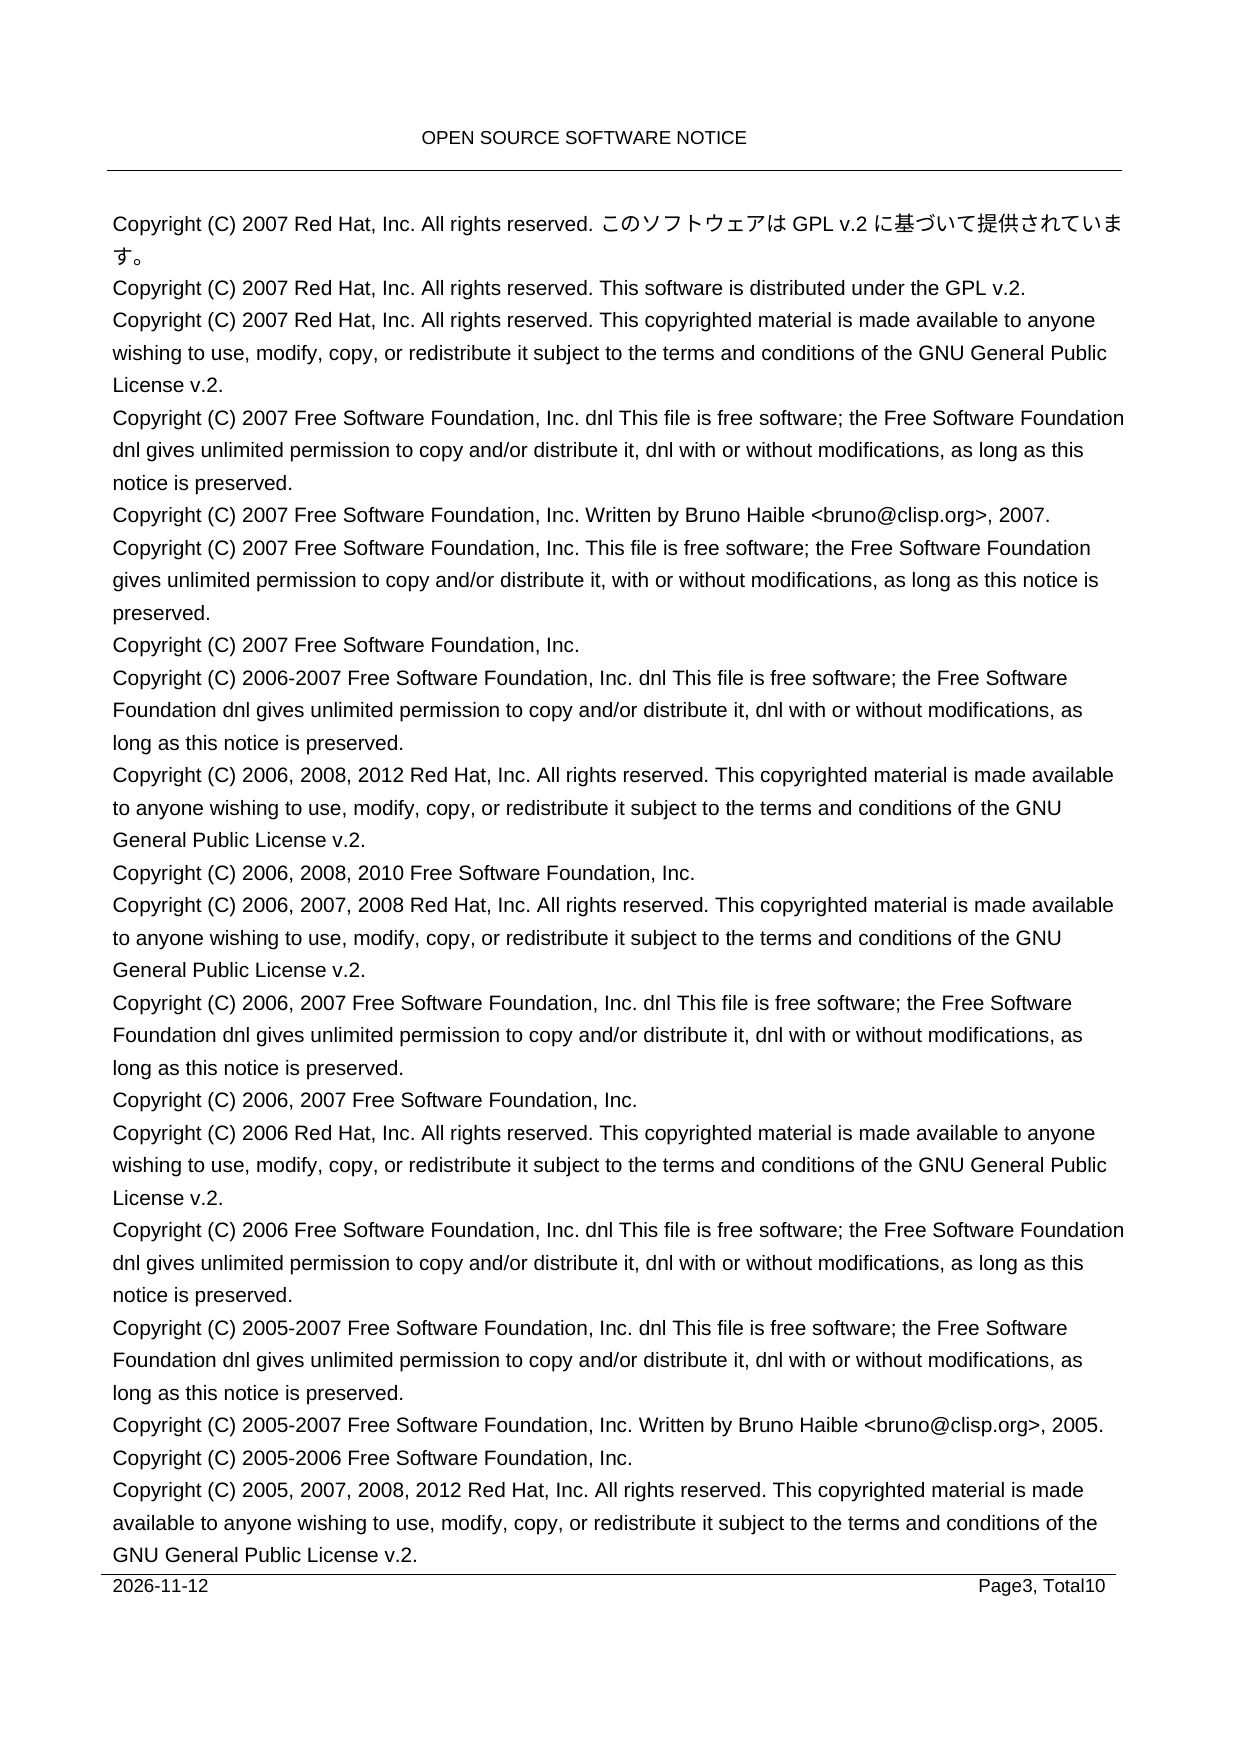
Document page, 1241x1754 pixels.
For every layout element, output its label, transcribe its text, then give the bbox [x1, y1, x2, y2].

text Copyright (C) 2006 Red Hat, Inc. All rights reserved. This copyrighted material is made available to anyone wishing to use, modify, copy, or redistribute it subject to the terms and conditions of the GNU General Public License v.2. [112, 1116, 1128, 1214]
text Copyright (C) 2005-2006 Free Software Foundation, Inc. [112, 1441, 1128, 1474]
text Copyright (C) 2007 Free Software Foundation, Inc. [112, 629, 1128, 661]
text Copyright (C) 2006, 2007, 2008 Red Hat, Inc. All rights reserved. This copyrighted material is made available to anyone wishing to use, modify, copy, or redistribute it subject to the terms and conditions of the GNU General Public License v.2. [112, 889, 1128, 986]
text Copyright (C) 2007 Red Hat, Inc. All rights reserved. This copyrighted material is made available to anyone wishing to use, modify, copy, or redistribute it subject to the terms and conditions of the GNU General Public License v.2. [112, 304, 1128, 401]
text Copyright (C) 2007 Free Software Foundation, Inc. This file is free software; the Free Software Foundation gives unlimited permission to copy and/or distribute it, with or without modifications, as long as this notice is preserved. [112, 531, 1128, 629]
text Copyright (C) 2006 Free Software Foundation, Inc. dnl This file is free software; the Free Software Foundation dnl gives unlimited permission to copy and/or distribute it, dnl with or without modifications, as long as this notice is preserved. [112, 1214, 1128, 1311]
text Copyright (C) 2006, 2008, 2010 Free Software Foundation, Inc. [112, 856, 1128, 889]
text Copyright (C) 2007 Red Hat, Inc. All rights reserved. このソフトウェアは GPL v.2 に基づいて提供されています。 [112, 206, 1128, 271]
text Copyright (C) 2006, 2007 Free Software Foundation, Inc. dnl This file is free software; the Free Software Foundation dnl gives unlimited permission to copy and/or distribute it, dnl with or without modifications, as long as this notice is preserved. [112, 986, 1128, 1084]
text Copyright (C) 2007 Red Hat, Inc. All rights reserved. This software is distributed under the GPL v.2. [112, 271, 1128, 304]
text Copyright (C) 2005-2007 Free Software Foundation, Inc. dnl This file is free software; the Free Software Foundation dnl gives unlimited permission to copy and/or distribute it, dnl with or without modifications, as long as this notice is preserved. [112, 1311, 1128, 1409]
text Copyright (C) 2006-2007 Free Software Foundation, Inc. dnl This file is free software; the Free Software Foundation dnl gives unlimited permission to copy and/or distribute it, dnl with or without modifications, as long as this notice is preserved. [112, 661, 1128, 759]
text Copyright (C) 2006, 2008, 2012 Red Hat, Inc. All rights reserved. This copyrighted material is made available to anyone wishing to use, modify, copy, or redistribute it subject to the terms and conditions of the GNU General Public License v.2. [112, 759, 1128, 856]
text Copyright (C) 2005-2007 Free Software Foundation, Inc. Written by Bruno Haible <bruno@clisp.org>, 2005. [112, 1409, 1128, 1441]
text Copyright (C) 2006, 2007 Free Software Foundation, Inc. [112, 1084, 1128, 1116]
text Copyright (C) 2005, 2007, 2008, 2012 Red Hat, Inc. All rights reserved. This copyrighted material is made available to anyone wishing to use, modify, copy, or redistribute it subject to the terms and conditions of the GNU General Public License v.2. [112, 1474, 1128, 1571]
text Copyright (C) 2007 Free Software Foundation, Inc. Written by Bruno Haible <bruno@clisp.org>, 2007. [112, 499, 1128, 531]
text Copyright (C) 2007 Free Software Foundation, Inc. dnl This file is free software; the Free Software Foundation dnl gives unlimited permission to copy and/or distribute it, dnl with or without modifications, as long as this notice is preserved. [112, 401, 1128, 499]
